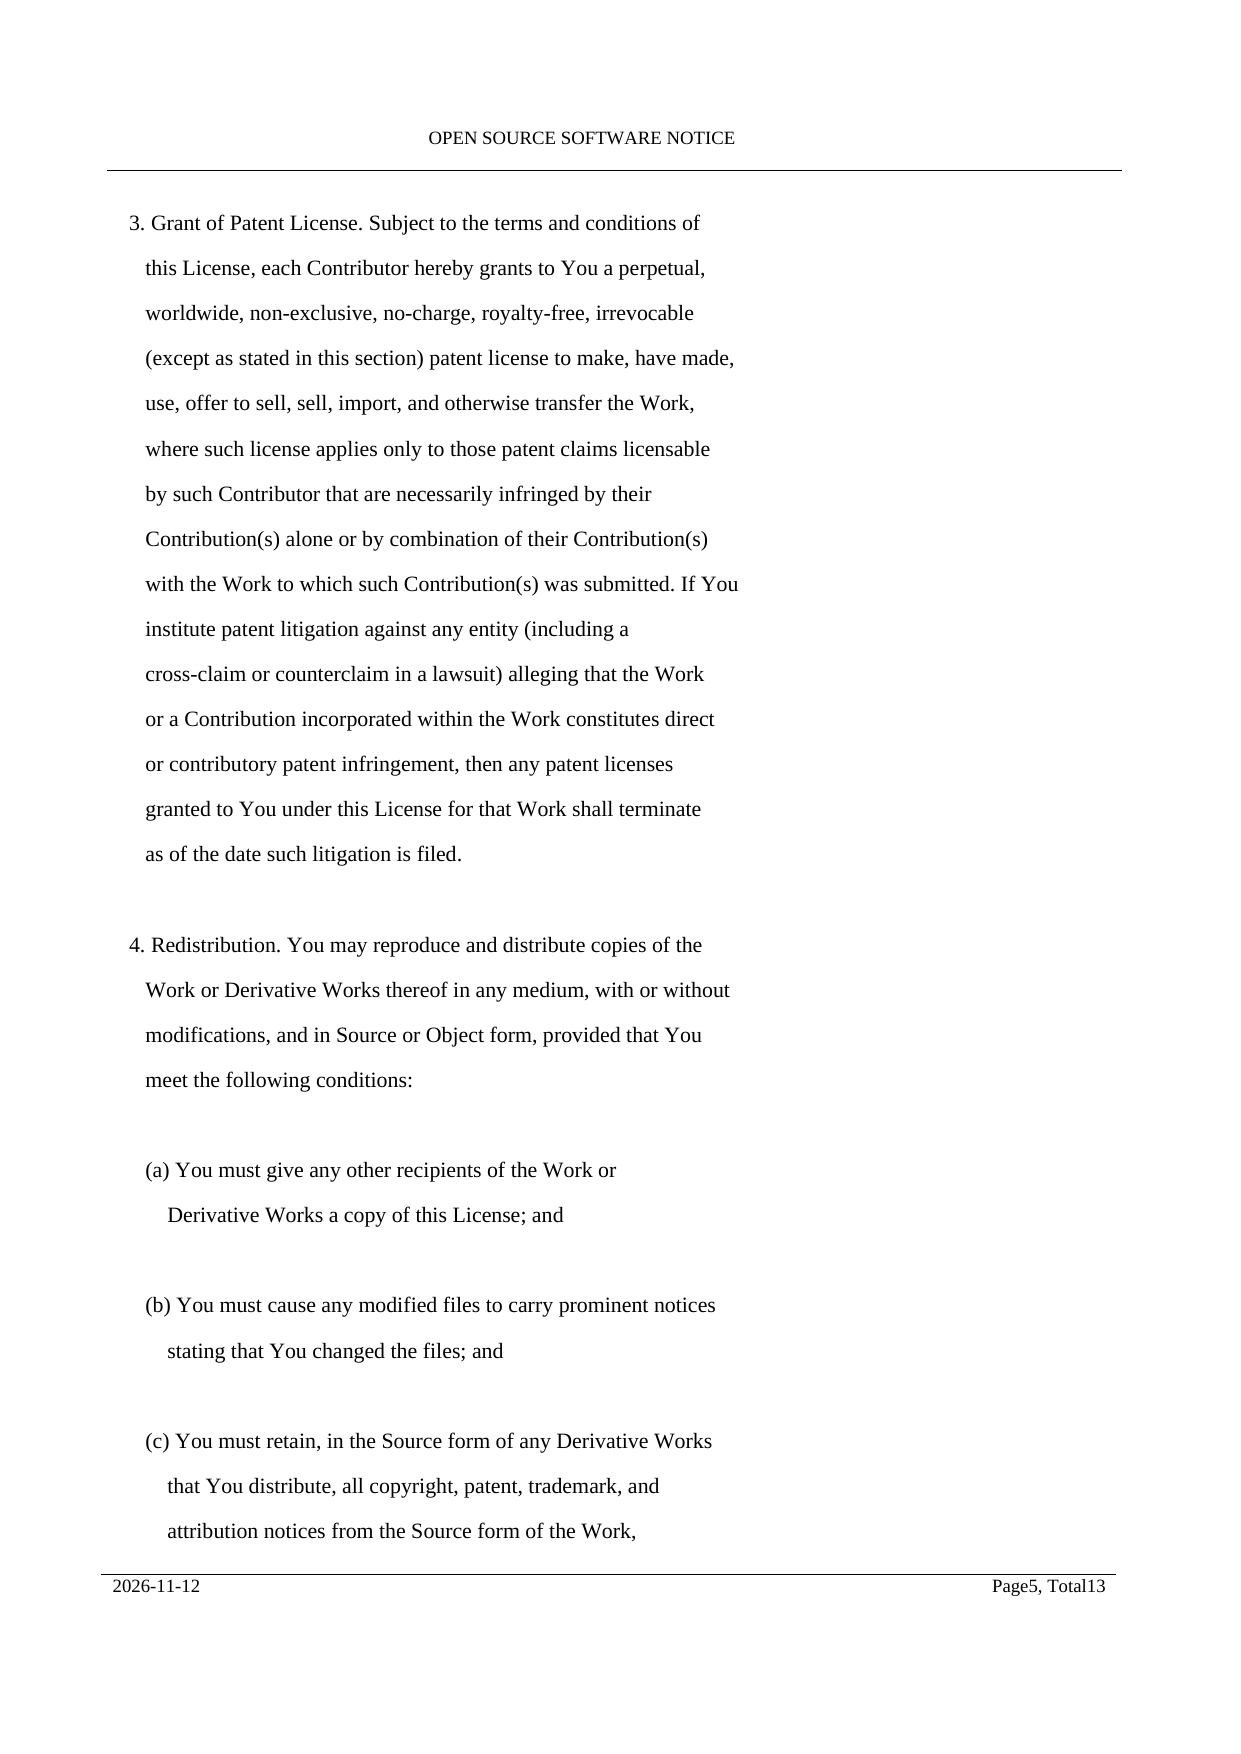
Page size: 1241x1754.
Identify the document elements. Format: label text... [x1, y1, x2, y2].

text by such Contributor that are necessarily infringed by their [112, 477, 1128, 509]
text with the Work to which such Contribution(s) was submitted. If You [112, 567, 1128, 600]
text modifications, and in Source or Object form, provided that You [112, 1018, 1128, 1051]
text 4. Redistribution. You may reproduce and distribute copies of the [112, 928, 1128, 961]
text (b) You must cause any modified files to carry prominent notices [112, 1289, 1128, 1321]
text (a) You must give any other recipients of the Work or [112, 1153, 1128, 1186]
text (c) You must retain, in the Source form of any Derivative Works [112, 1424, 1128, 1457]
text 3. Grant of Patent License. Subject to the terms and conditions of [112, 206, 1128, 239]
text cross-claim or counterclaim in a lawsuit) alleging that the Work [112, 657, 1128, 690]
text or contributory patent infringement, then any patent licenses [112, 748, 1128, 780]
text meet the following conditions: [112, 1063, 1128, 1096]
text institute patent litigation against any entity (including a [112, 612, 1128, 645]
text or a Contribution incorporated within the Work constitutes direct [112, 702, 1128, 735]
text use, offer to sell, sell, import, and otherwise transfer the Work, [112, 387, 1128, 419]
text stating that You changed the files; and [112, 1334, 1128, 1366]
text attribution notices from the Source form of the Work, [112, 1514, 1128, 1547]
text this License, each Contributor hereby grants to You a perpetual, [112, 251, 1128, 284]
text that You distribute, all copyright, patent, trademark, and [112, 1469, 1128, 1502]
text Contribution(s) alone or by combination of their Contribution(s) [112, 522, 1128, 554]
text Work or Derivative Works thereof in any medium, with or without [112, 973, 1128, 1006]
text (except as stated in this section) patent license to make, have made, [112, 342, 1128, 374]
text Derivative Works a copy of this License; and [112, 1199, 1128, 1231]
text as of the date such litigation is filed. [112, 838, 1128, 870]
text where such license applies only to those patent claims licensable [112, 432, 1128, 464]
text granted to You under this License for that Work shall terminate [112, 793, 1128, 825]
text worldwide, non-exclusive, no-charge, royalty-free, irrevocable [112, 297, 1128, 329]
